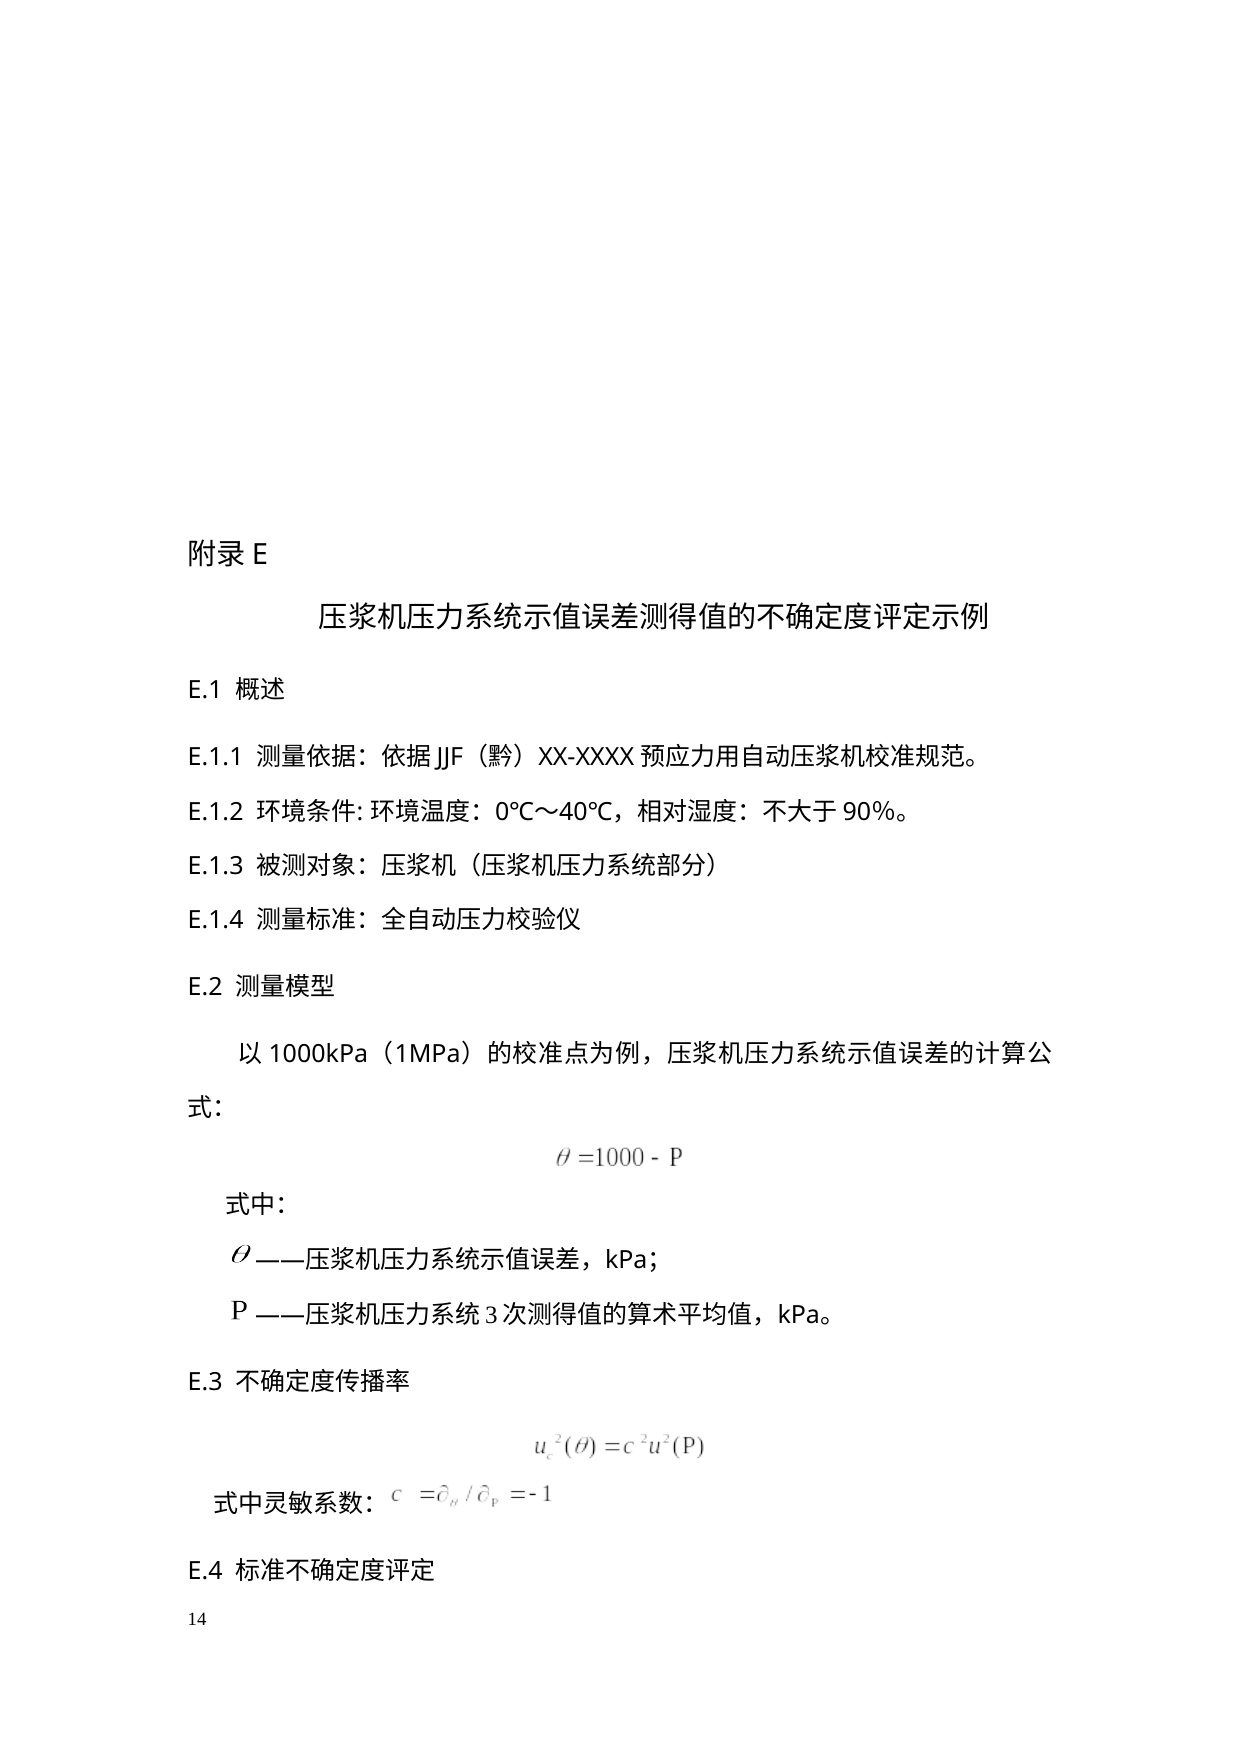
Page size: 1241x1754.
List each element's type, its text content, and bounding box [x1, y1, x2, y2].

text E.1 概述 [187, 670, 1053, 706]
text E.1.2 环境条件: 环境温度：0℃～40℃，相对湿度：不大于90％。 [187, 791, 1053, 827]
text 附录E [187, 530, 1053, 573]
text E.1.4 测量标准：全自动压力校验仪 [187, 900, 1053, 936]
text 以1000kPa（1MPa）的校准点为例，压浆机压力系统示值误差的计算公式： [187, 1033, 1053, 1124]
text 式中灵敏系数： [187, 1478, 1053, 1520]
text 式中： [187, 1184, 1053, 1221]
text E.2 测量模型 [187, 967, 1053, 1003]
text E.3 不确定度传播率 [187, 1362, 1053, 1398]
text 压浆机压力系统示值误差测得值的不确定度评定示例 [187, 594, 1053, 636]
text ——压浆机压力系统3次测得值的算术平均值，kPa。 [187, 1294, 1053, 1331]
text E.1.1 测量依据：依据JJF（黔）XX-XXXX 预应力用自动压浆机校准规范。 [187, 737, 1053, 773]
text E.1.3 被测对象：压浆机（压浆机压力系统部分） [187, 845, 1053, 882]
text E.4 标准不确定度评定 [187, 1551, 1053, 1587]
text ——压浆机压力系统示值误差，kPa； [187, 1239, 1053, 1276]
